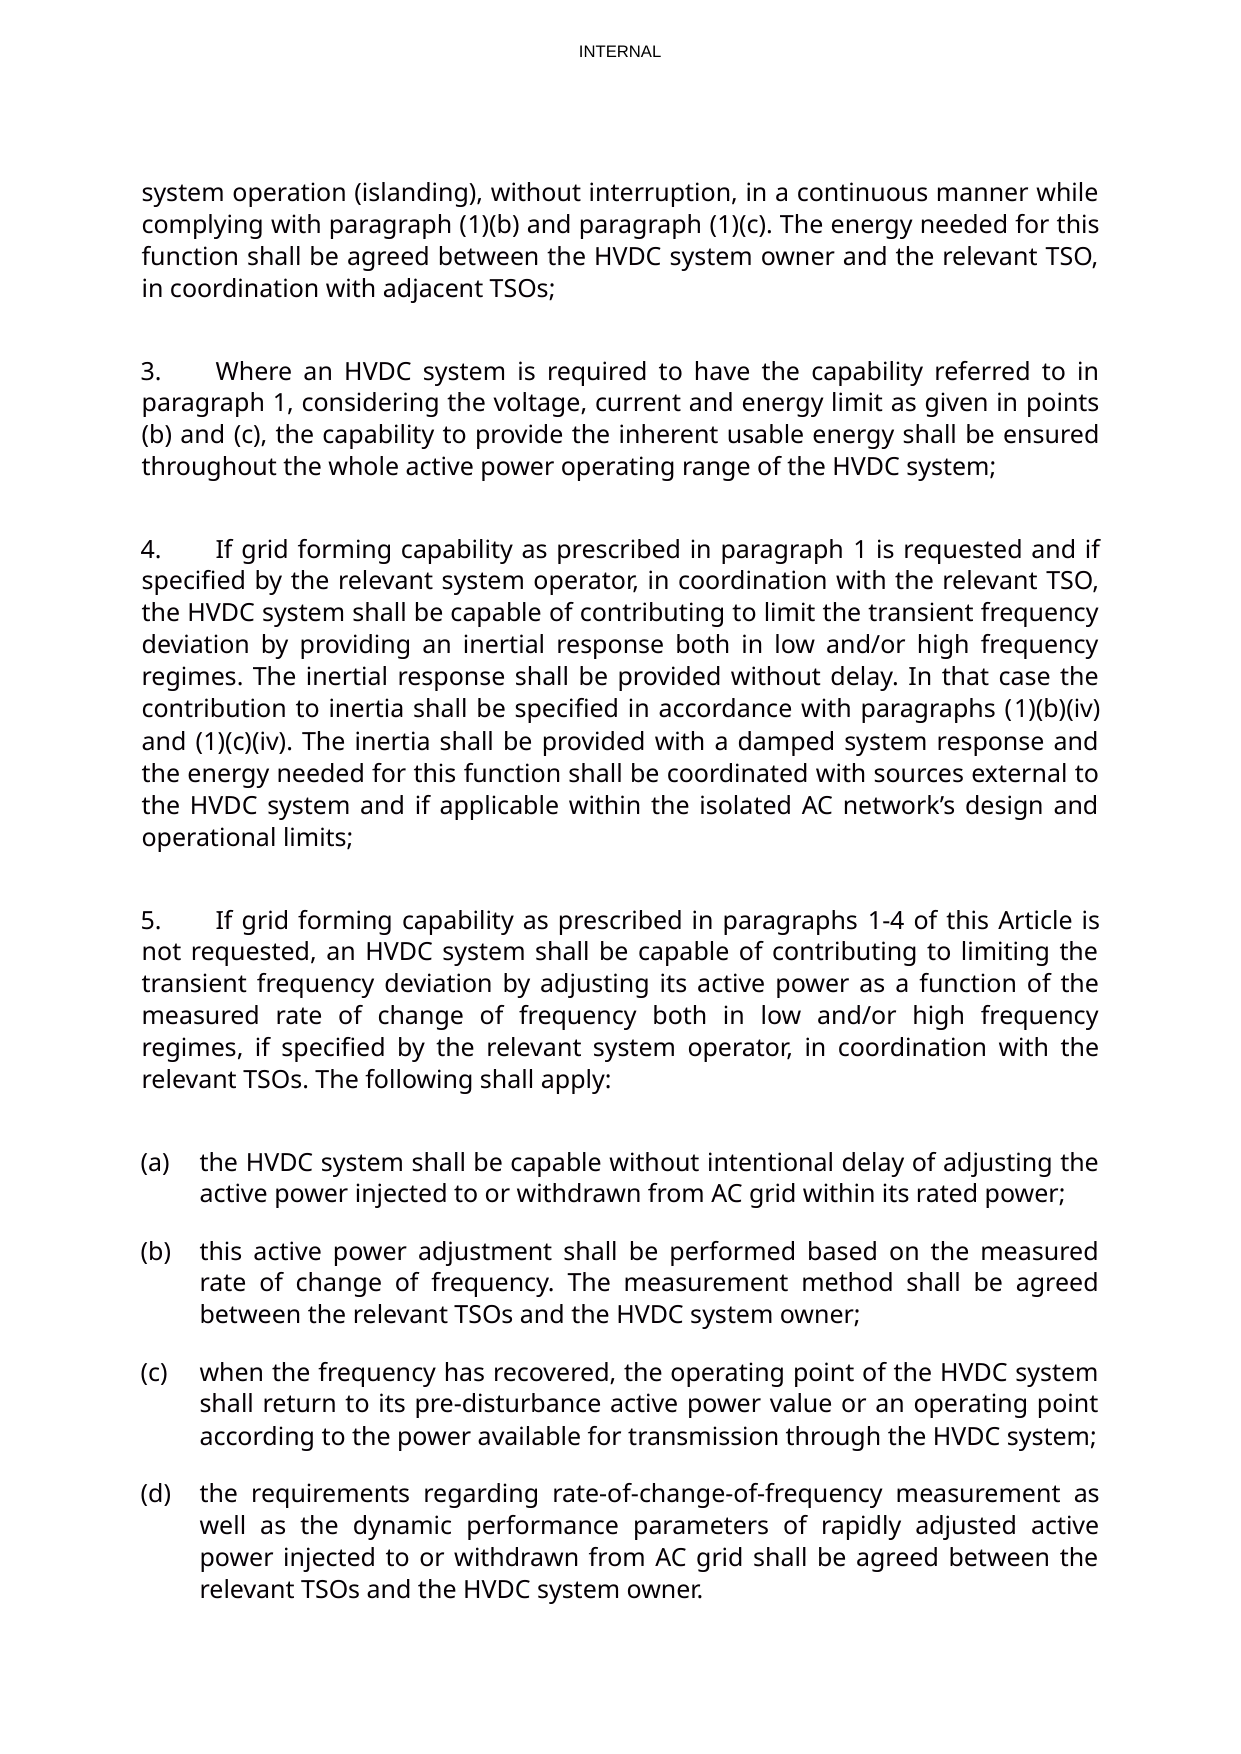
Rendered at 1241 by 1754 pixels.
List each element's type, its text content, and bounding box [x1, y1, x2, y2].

list Where an HVDC system is required to have the capability referred to in paragraph 1, considering the voltage, current and energy limit as given in points (b) and (c), the capability to provide the inherent usable energy shall be ensured throughout the whole active power operating range of the HVDC system; [140, 354, 1100, 483]
list the requirements regarding rate-of-change-of-frequency measurement as well as the dynamic performance parameters of rapidly adjusted active power injected to or withdrawn from AC grid shall be agreed between the relevant TSOs and the HVDC system owner. [140, 1477, 1100, 1606]
list the HVDC system shall be capable without intentional delay of adjusting the active power injected to or withdrawn from AC grid within its rated power; [140, 1146, 1100, 1210]
list when the frequency has recovered, the operating point of the HVDC system shall return to its pre-disturbance active power value or an operating point according to the power available for transmission through the HVDC system; [140, 1356, 1100, 1452]
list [140, 176, 1100, 304]
list this active power adjustment shall be performed based on the measured rate of change of frequency. The measurement method shall be agreed between the relevant TSOs and the HVDC system owner; [140, 1235, 1100, 1331]
list If grid forming capability as prescribed in paragraphs 1-5 of this Article is not requested, an HVDC system shall be capable of contributing to limiting the transient frequency deviation by adjusting its active power as a function of the measured rate of change of frequency both in low and/or high frequency regimes, if specified by the relevant system operator, in coordination with the relevant TSOs. The following shall apply: [140, 903, 1100, 1096]
list If grid forming capability as prescribed in paragraph 1 is requested and if specified by the relevant system operator, in coordination with the relevant TSO, the HVDC system shall be capable of contributing to limit the transient frequency deviation by providing an inertial response both in low and/or high frequency regimes. The inertial response shall be provided without delay. In that case the contribution to inertia shall be specified in accordance with paragraphs (1)(b)(iv) and (1)(c)(iv). The inertia shall be provided with a damped system response and the energy needed for this function shall be coordinated with sources external to the HVDC system and if applicable within the isolated AC network’s design and operational limits; [140, 533, 1100, 853]
